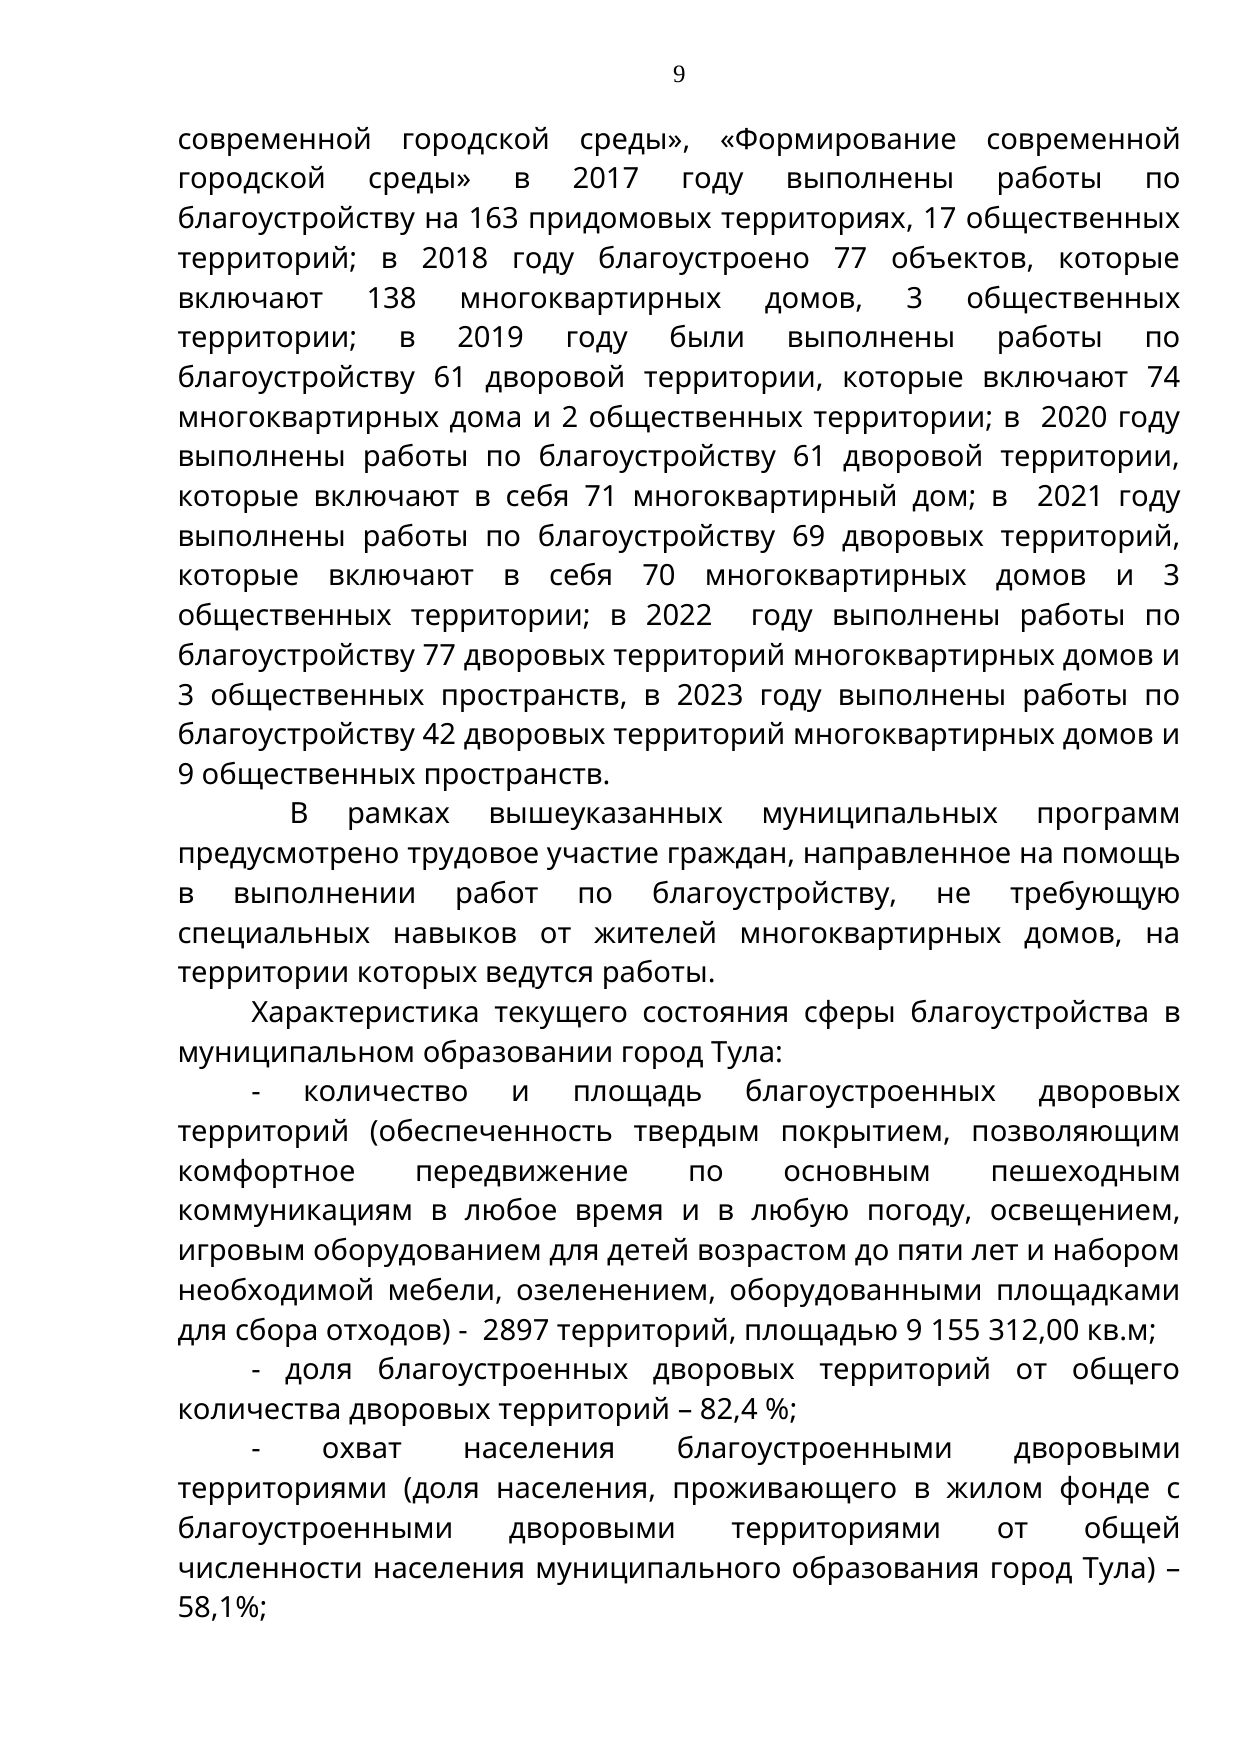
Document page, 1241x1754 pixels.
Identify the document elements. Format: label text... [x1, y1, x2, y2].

title - доля благоустроенных дворовых территорий от общего количества дворовых территорий – 82,4 %; [177, 1348, 1181, 1428]
title - охват населения благоустроенными дворовыми территориями (доля населения, проживающего в жилом фонде с благоустроенными дворовыми территориями от общей численности населения муниципального образования город Тула) – 58,1%; [177, 1428, 1181, 1626]
title В рамках вышеуказанных муниципальных программ предусмотрено трудовое участие граждан, направленное на помощь в выполнении работ по благоустройству, не требующую специальных навыков от жителей многоквартирных домов, на территории которых ведутся работы. [177, 793, 1181, 991]
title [177, 118, 1181, 793]
title - количество и площадь благоустроенных дворовых территорий (обеспеченность твердым покрытием, позволяющим комфортное передвижение по основным пешеходным коммуникациям в любое время и в любую погоду, освещением, игровым оборудованием для детей возрастом до пяти лет и набором необходимой мебели, озеленением, оборудованными площадками для сбора отходов) - 2897 территорий, площадью 9 155 312,00 кв.м; [177, 1071, 1181, 1348]
title Характеристика текущего состояния сферы благоустройства в муниципальном образовании город Тула: [177, 991, 1181, 1071]
